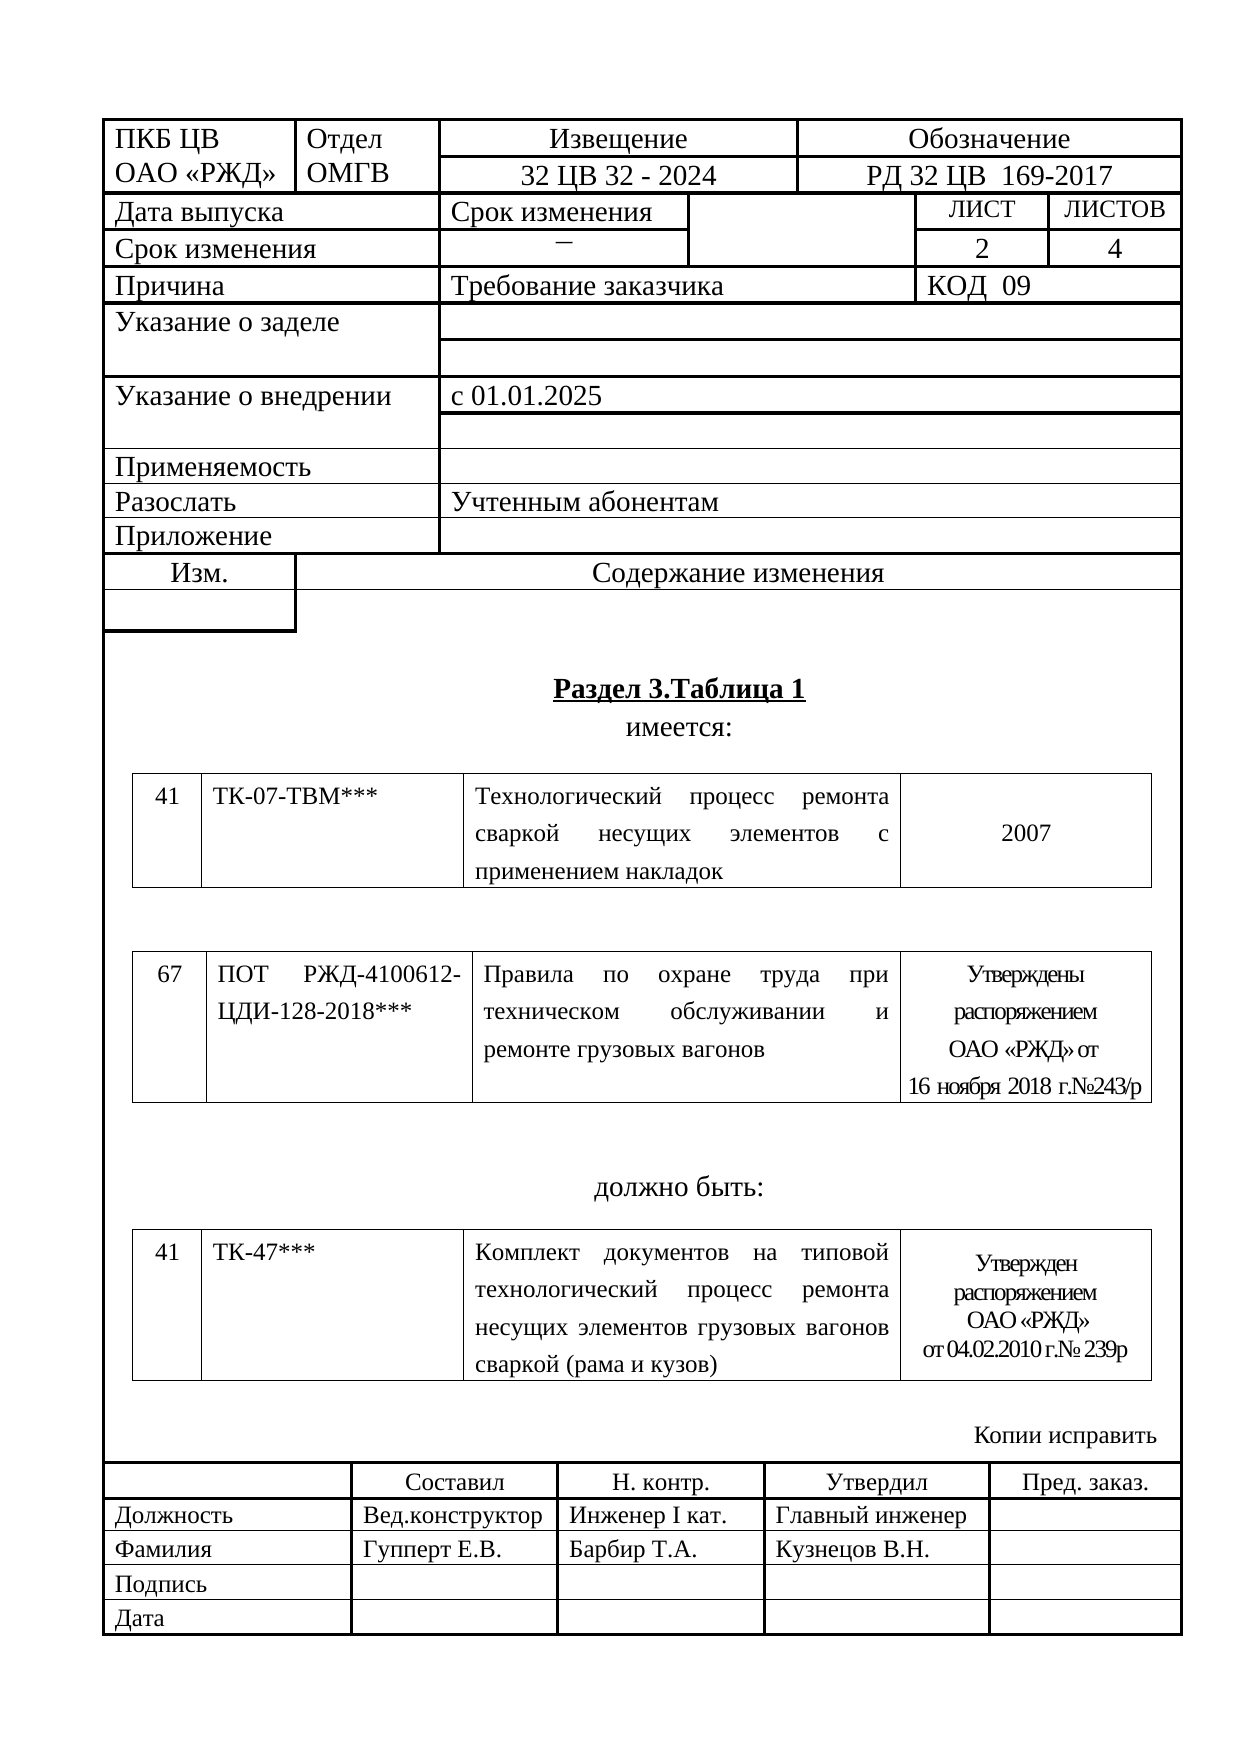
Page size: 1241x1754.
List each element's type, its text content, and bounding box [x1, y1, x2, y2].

table_cell Фамилия [105, 1531, 350, 1564]
table_cell Пред. заказ. [991, 1464, 1180, 1497]
table_cell [297, 590, 1180, 629]
table_cell Кузнецов В.Н. [766, 1531, 988, 1564]
table_cell [353, 1565, 556, 1599]
table_cell Должность [105, 1500, 350, 1530]
table_header Извещение [441, 121, 796, 155]
table_cell [105, 1464, 350, 1497]
table_cell [766, 1565, 988, 1599]
table_cell [766, 1600, 988, 1633]
table_cell [441, 518, 1180, 552]
table_cell Дата выпуска [105, 195, 438, 228]
table_cell Дата [105, 1600, 350, 1633]
table_cell Приложение [105, 518, 438, 552]
table_cell Подпись [105, 1565, 350, 1599]
table_cell Указание о внедрении [105, 378, 438, 448]
table_cell с 01.01.2025 [441, 378, 1180, 411]
table_cell РД 32 ЦВ 169-2017 [799, 158, 1180, 191]
table_cell Барбир Т.А. [559, 1531, 763, 1564]
table_cell Инженер I кат. [559, 1500, 763, 1530]
table_cell [991, 1600, 1180, 1633]
table_cell Изм. [105, 555, 294, 588]
table_cell Главный инженер [766, 1500, 988, 1530]
table_cell [105, 590, 294, 629]
table_cell [441, 305, 1180, 338]
table_cell [441, 415, 1180, 448]
table_cell Составил [353, 1464, 556, 1497]
table_cell КОД 09 [917, 268, 1180, 301]
table_cell 32 ЦВ 32 - 2024 [441, 158, 796, 191]
table_cell Указание о заделе [105, 305, 438, 375]
table_cell Н. контр. [559, 1464, 763, 1497]
table_cell 2 [917, 231, 1047, 265]
table_cell [559, 1600, 763, 1633]
table_cell Раздел 3.Таблица 1 имеется: должно быть: Копии исправить [105, 629, 1180, 1461]
table_cell Содержание изменения [297, 555, 1180, 588]
table_cell [441, 231, 687, 265]
table_cell [991, 1500, 1180, 1530]
table_cell [991, 1531, 1180, 1564]
table_header ПКБ ЦВ ОАО «РЖД» [105, 121, 294, 191]
table_cell Требование заказчика [441, 268, 914, 301]
table_cell [441, 449, 1180, 483]
table_cell Гупперт Е.В. [353, 1531, 556, 1564]
table_cell Применяемость [105, 449, 438, 483]
table_cell Лист [917, 195, 1047, 228]
table_cell Разослать [105, 484, 438, 517]
table_cell [441, 341, 1180, 375]
table_cell Утвердил [766, 1464, 988, 1497]
table_header Обозначение [799, 121, 1180, 155]
table_cell 4 [1050, 231, 1180, 265]
table_cell [991, 1565, 1180, 1599]
table_cell Срок изменения [441, 195, 687, 228]
table_cell Листов [1050, 195, 1180, 228]
table_cell Причина [105, 268, 438, 301]
table_cell Учтенным абонентам [441, 484, 1180, 517]
table_cell Срок изменения [105, 231, 438, 265]
table_cell Вед.конструктор [353, 1500, 556, 1530]
table_cell [353, 1600, 556, 1633]
table_cell [559, 1565, 763, 1599]
table_cell [690, 195, 914, 265]
table_header Отдел ОМГВ [297, 121, 438, 191]
